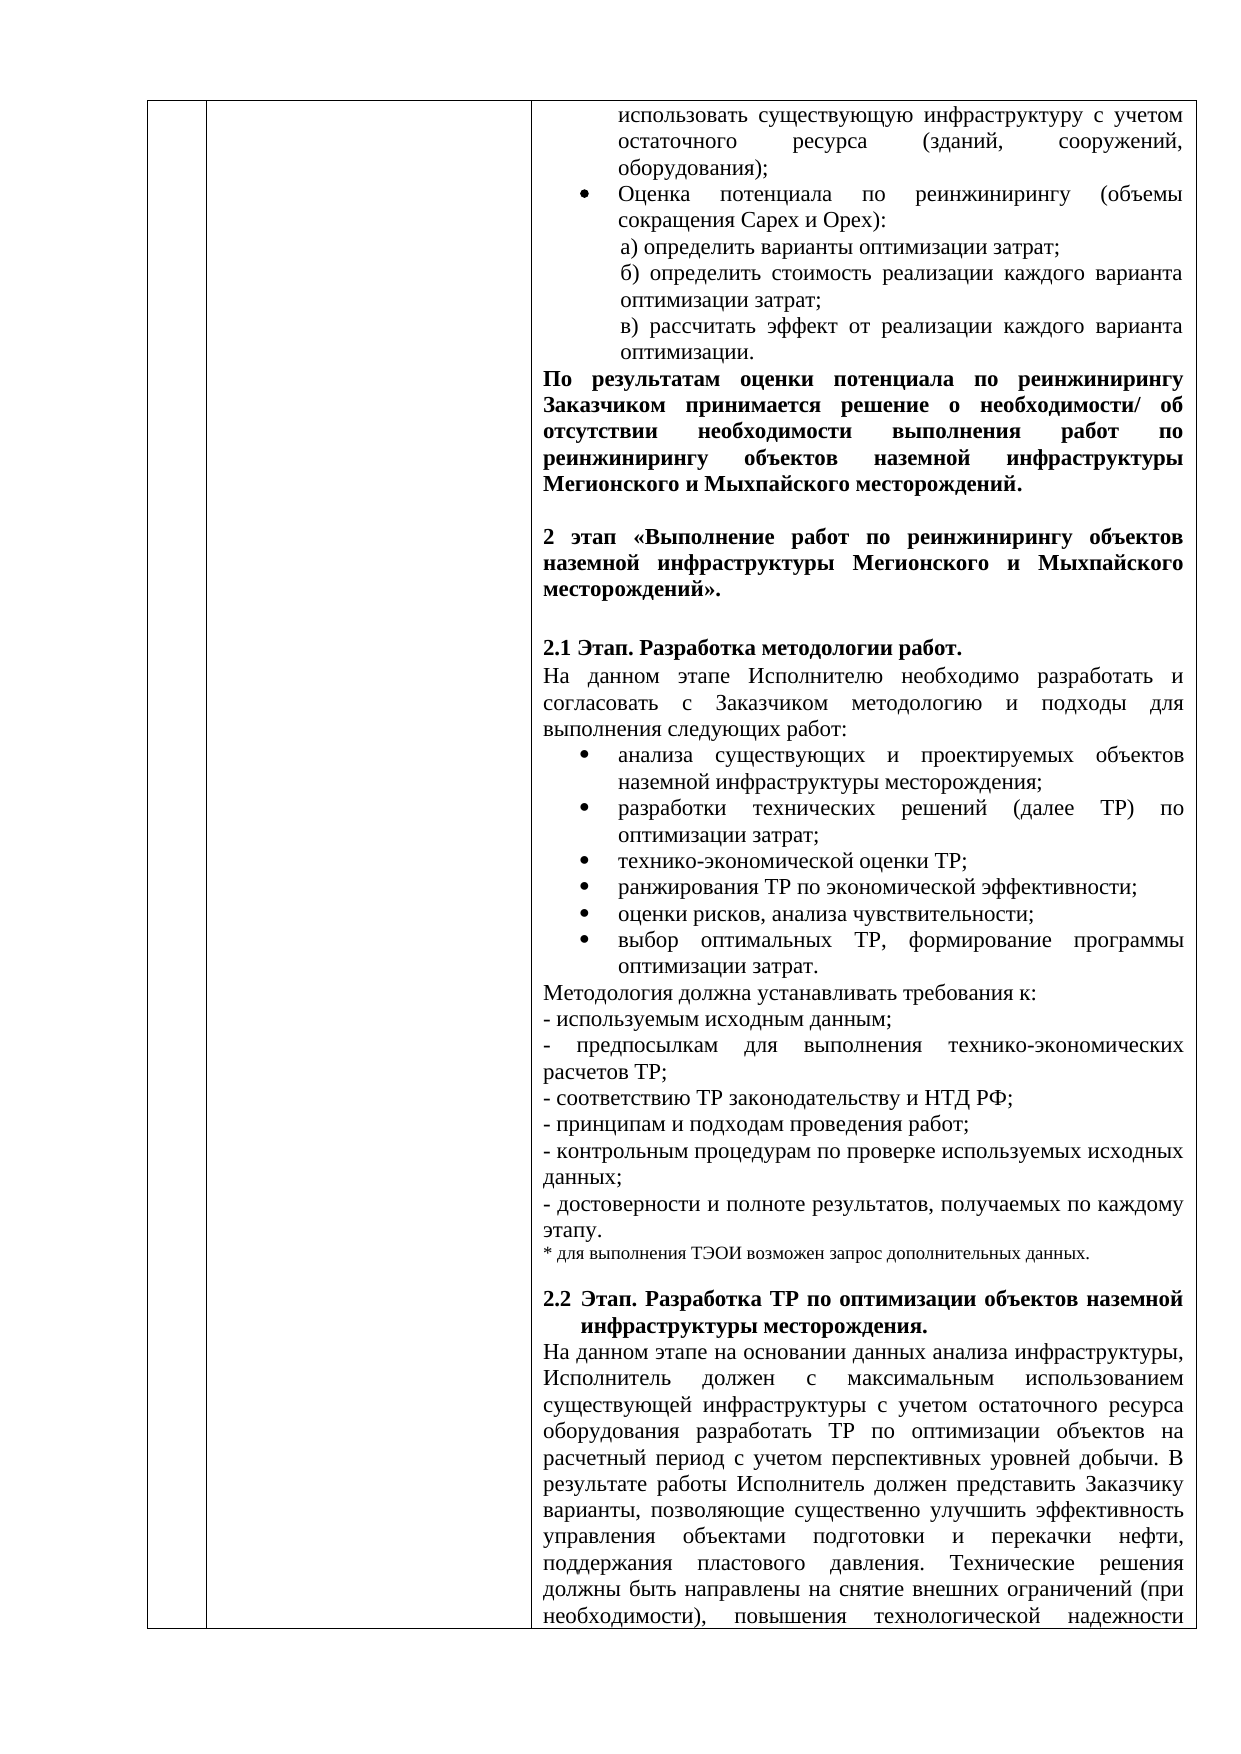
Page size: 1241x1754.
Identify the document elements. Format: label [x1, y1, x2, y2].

table_cell [207, 101, 531, 1628]
table_cell [148, 101, 206, 1628]
table_cell [532, 101, 1196, 1628]
